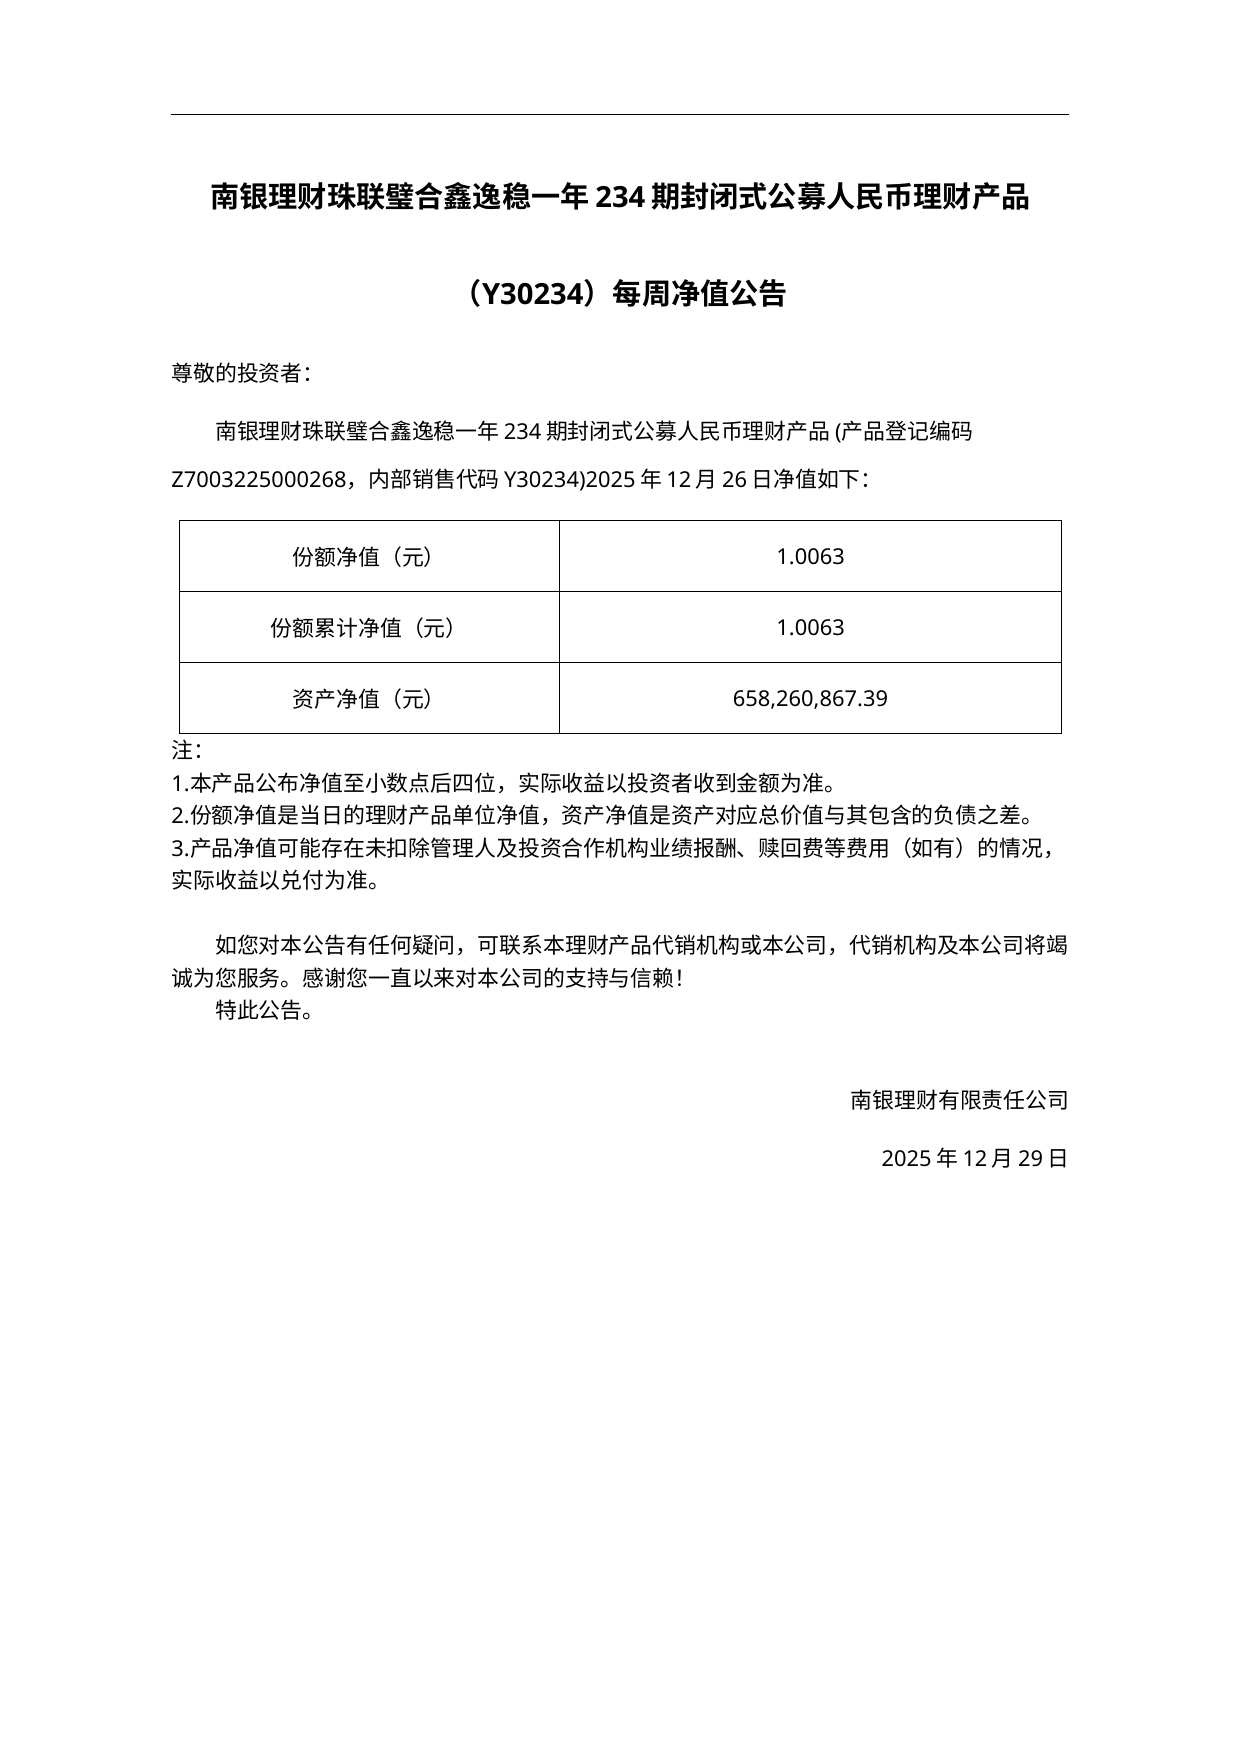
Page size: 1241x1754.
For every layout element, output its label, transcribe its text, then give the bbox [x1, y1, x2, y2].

text 3.产品净值可能存在未扣除管理人及投资合作机构业绩报酬、赎回费等费用（如有）的情况，实际收益以兑付为准。 [171, 830, 1069, 895]
table_cell 658,260,867.39 [560, 663, 1061, 733]
table_header 1.0063 [560, 521, 1061, 591]
text 南银理财珠联璧合鑫逸稳一年234期封闭式公募人民币理财产品（Y30234）每周净值公告 [171, 162, 1069, 324]
table_cell 份额累计净值（元） [180, 592, 559, 662]
table_cell 资产净值（元） [180, 663, 559, 733]
text 注： [171, 733, 1069, 765]
text 2.份额净值是当日的理财产品单位净值，资产净值是资产对应总价值与其包含的负债之差。 [171, 798, 1069, 830]
text 特此公告。 [171, 993, 1069, 1025]
text 如您对本公告有任何疑问，可联系本理财产品代销机构或本公司，代销机构及本公司将竭诚为您服务。感谢您一直以来对本公司的支持与信赖！ [171, 928, 1069, 993]
table_header 份额净值（元） [180, 521, 559, 591]
text 2025年12月29日 [171, 1140, 1069, 1173]
text 南银理财珠联璧合鑫逸稳一年234期封闭式公募人民币理财产品 (产品登记编码Z7003225000268，内部销售代码Y30234)2025年12月26日净值如下： [171, 413, 1069, 494]
text 南银理财有限责任公司 [171, 1082, 1069, 1115]
table_cell 1.0063 [560, 592, 1061, 662]
text 1.本产品公布净值至小数点后四位，实际收益以投资者收到金额为准。 [171, 765, 1069, 798]
text 尊敬的投资者： [171, 355, 1069, 388]
